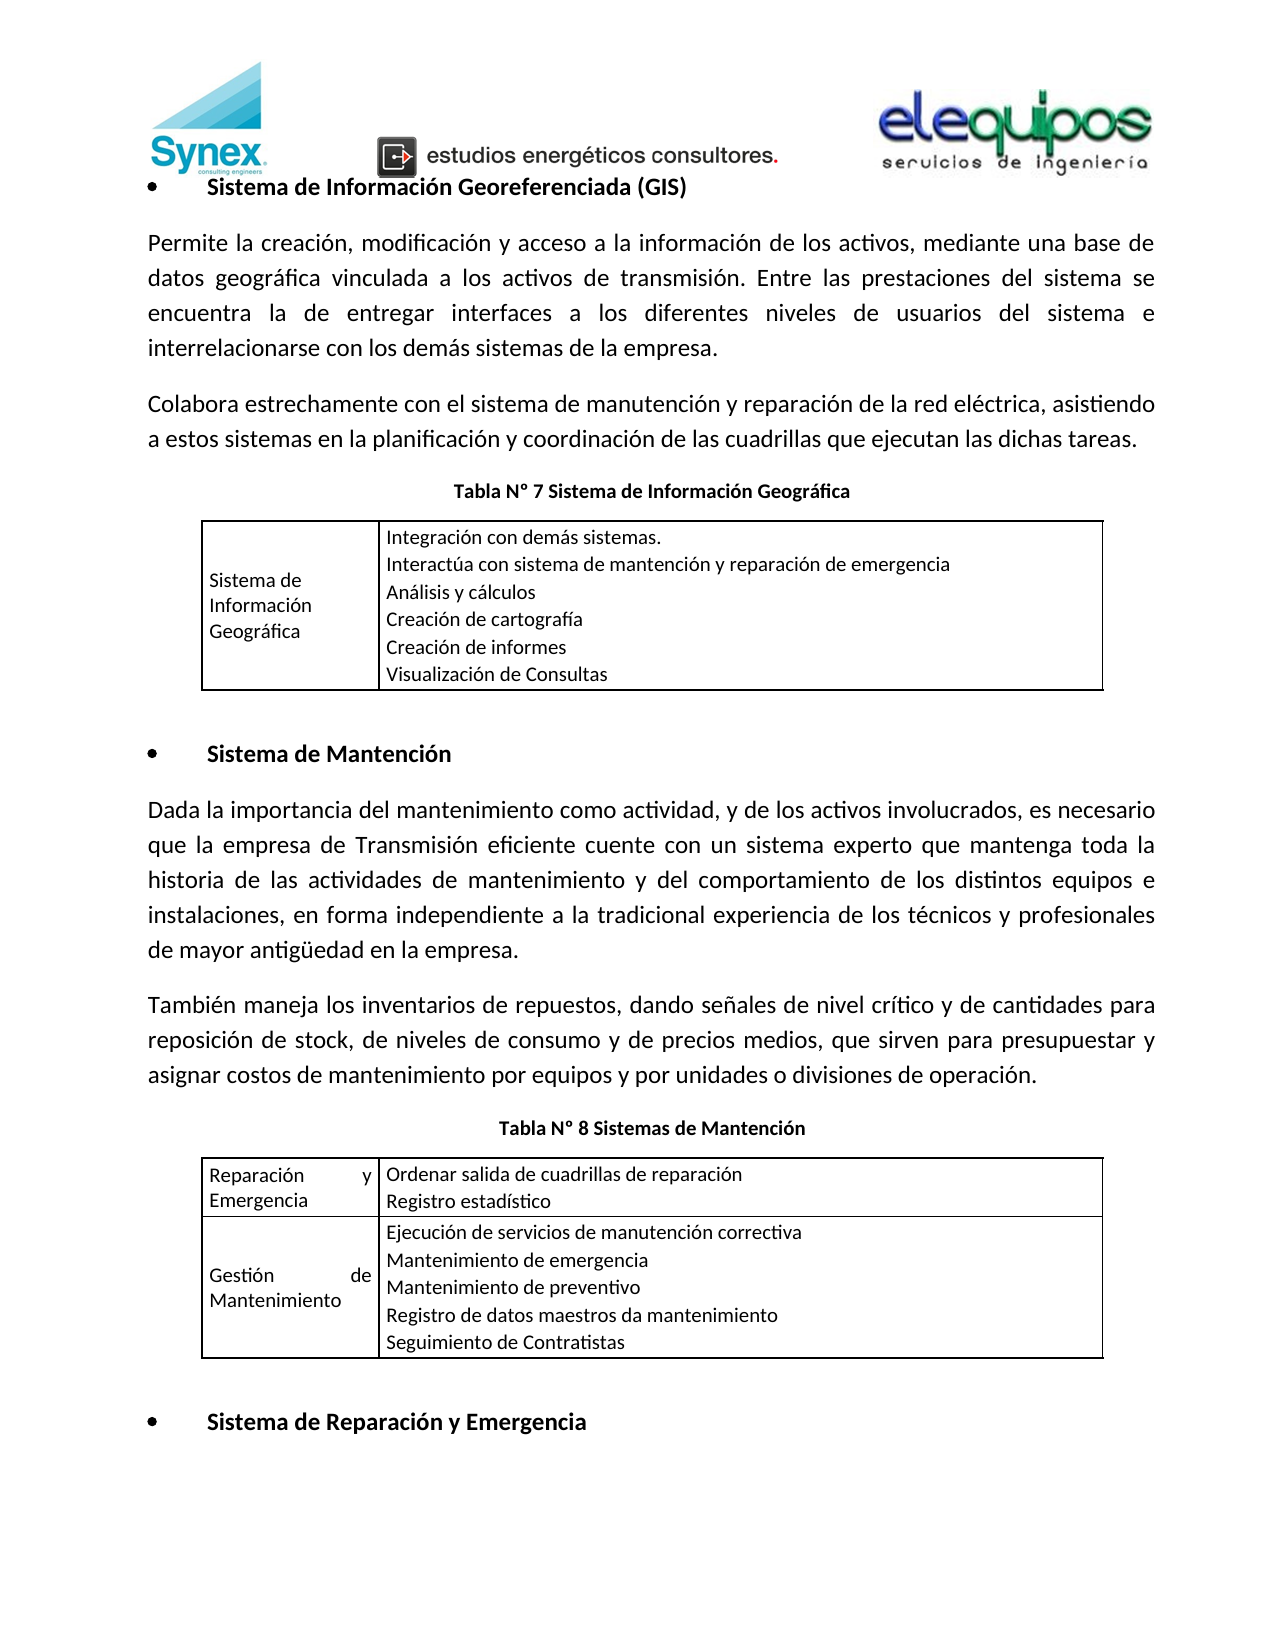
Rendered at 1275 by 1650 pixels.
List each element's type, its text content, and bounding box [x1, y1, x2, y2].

text También maneja los inventarios de repuestos, dando señales de nivel crítico y de cantidades para reposición de stock, de niveles de consumo y de precios medios, que sirven para presupuestar y asignar costos de mantenimiento por equipos y por unidades o divisiones de operación. [148, 990, 1157, 1090]
list Sistema de Reparación y Emergencia [148, 1406, 1157, 1437]
picture [150, 59, 1155, 171]
text Tabla Nº 7 Sistema de Información Geográfica [148, 479, 1157, 504]
list Sistema de Información Georeferenciada (GIS) [148, 171, 1157, 202]
table_header Ordenar salida de cuadrillas de reparación Registro estadístico [380, 1159, 1102, 1216]
text Tabla Nº 8 Sistemas de Mantención [148, 1116, 1157, 1141]
text Colabora estrechamente con el sistema de manutención y reparación de la red eléctrica, asistiendo a estos sistemas en la planificación y coordinación de las cuadrillas que ejecutan las dichas tareas. [148, 388, 1157, 453]
table_header Reparación y Emergencia [203, 1159, 378, 1216]
text Permite la creación, modificación y acceso a la información de los activos, mediante una base de datos geográfica vinculada a los activos de transmisión. Entre las prestaciones del sistema se encuentra la de entregar interfaces a los diferentes niveles de usuarios del sistema e interrelacionarse con los demás sistemas de la empresa. [148, 227, 1157, 362]
table_cell Ejecución de servicios de manutención correctiva Mantenimiento de emergencia Mantenimiento de preventivo Registro de datos maestros da mantenimiento Seguimiento de Contratistas [380, 1217, 1102, 1357]
table_header Integración con demás sistemas. Interactúa con sistema de mantención y reparación de emergencia Análisis y cálculos Creación de cartografía Creación de informes Visualización de Consultas [380, 522, 1102, 689]
list Sistema de Mantención [148, 738, 1157, 768]
text Dada la importancia del mantenimiento como actividad, y de los activos involucrados, es necesario que la empresa de Transmisión eficiente cuente con un sistema experto que mantenga toda la historia de las actividades de mantenimiento y del comportamiento de los distintos equipos e instalaciones, en forma independiente a la tradicional experiencia de los técnicos y profesionales de mayor antigüedad en la empresa. [148, 794, 1157, 964]
table_cell Gestión de Mantenimiento [203, 1217, 378, 1357]
table_header Sistema de Información Geográfica [203, 522, 378, 689]
